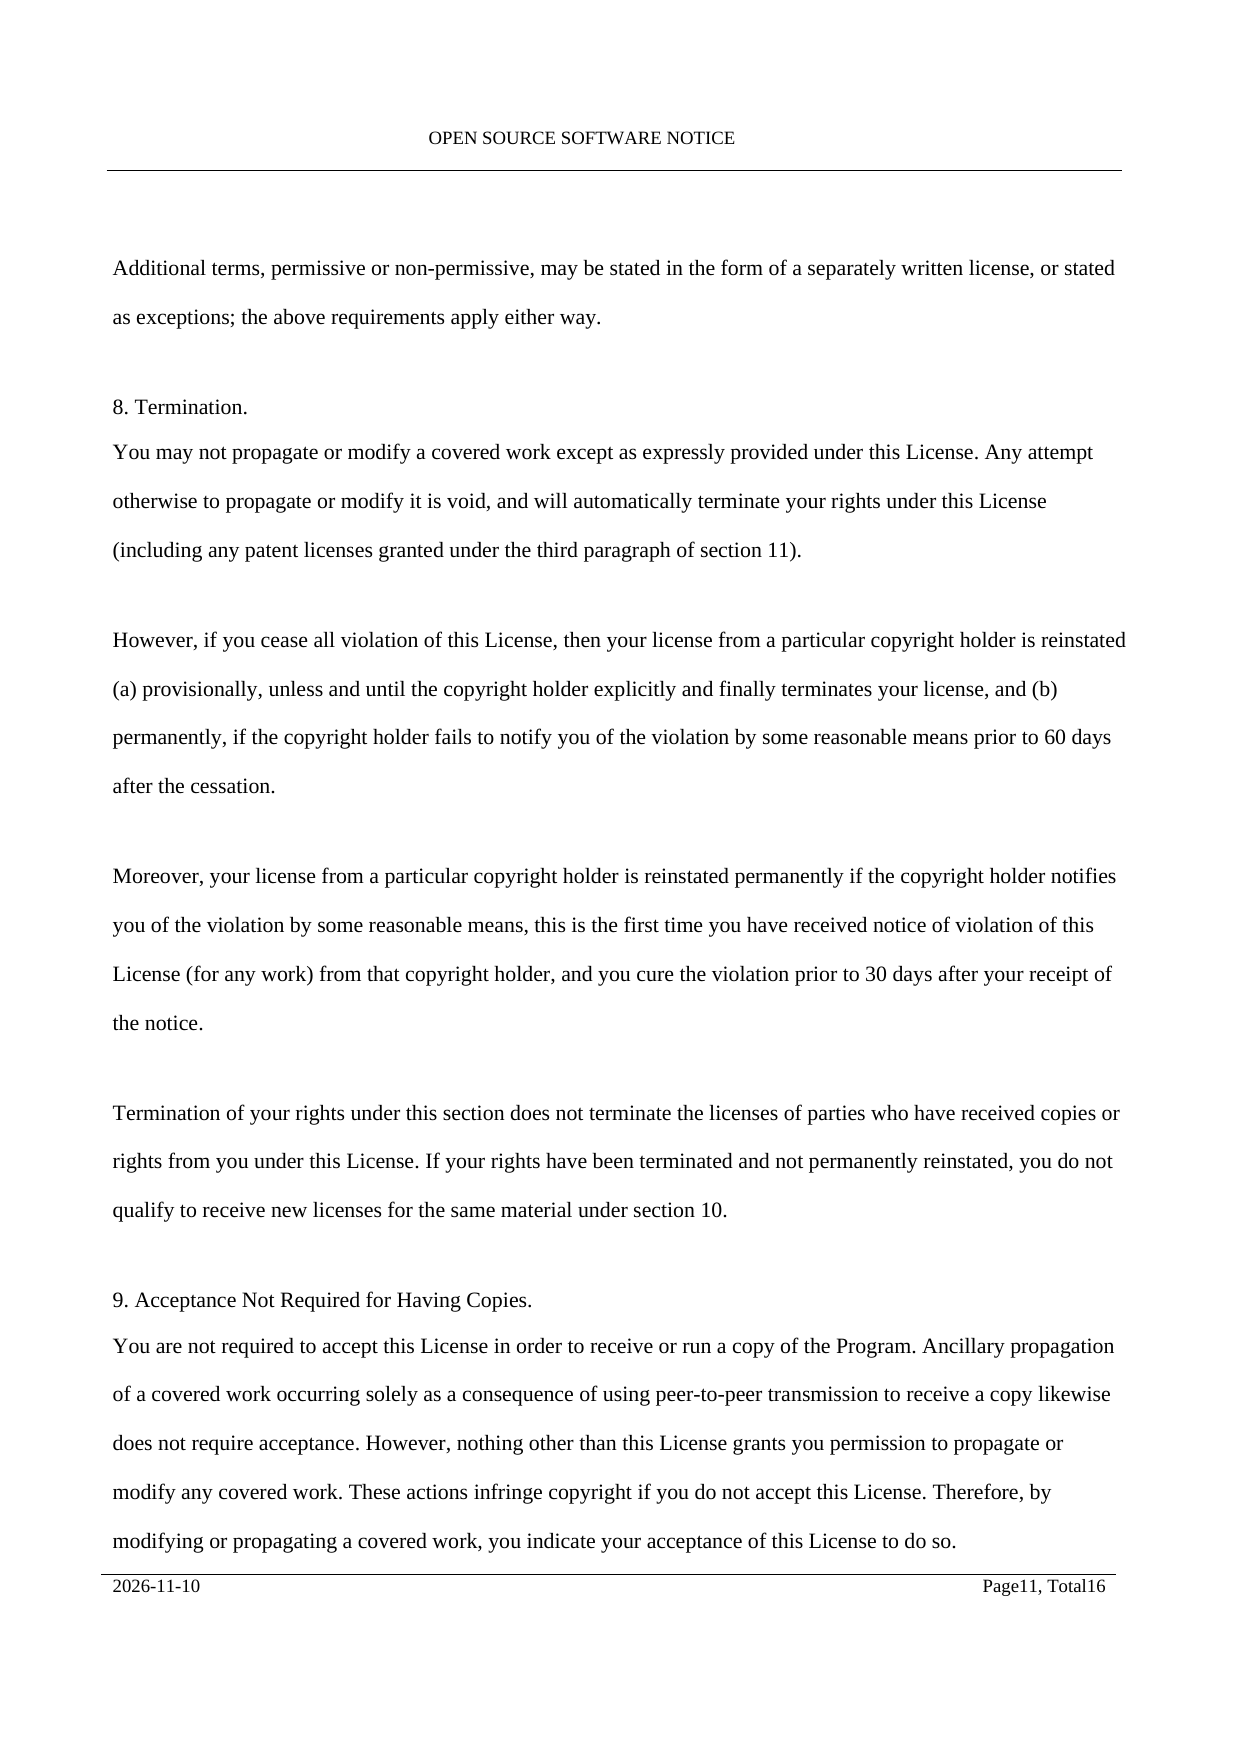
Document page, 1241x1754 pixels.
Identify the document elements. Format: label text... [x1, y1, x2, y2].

text 9. Acceptance Not Required for Having Copies. [112, 1284, 1128, 1316]
text Additional terms, permissive or non-permissive, may be stated in the form of a separately written license, or stated as exceptions; the above requirements apply either way. [112, 251, 1128, 333]
text You are not required to accept this License in order to receive or run a copy of the Program. Ancillary propagation of a covered work occurring solely as a consequence of using peer-to-peer transmission to receive a copy likewise does not require acceptance. However, nothing other than this License grants you permission to propagate or modify any covered work. These actions infringe copyright if you do not accept this License. Therefore, by modifying or propagating a covered work, you indicate your acceptance of this License to do so. [112, 1329, 1128, 1556]
text However, if you cease all violation of this License, then your license from a particular copyright holder is reinstated (a) provisionally, unless and until the copyright holder explicitly and finally terminates your license, and (b) permanently, if the copyright holder fails to notify you of the violation by some reasonable means prior to 60 days after the cessation. [112, 623, 1128, 802]
text 8. Termination. [112, 390, 1128, 423]
text Moreover, your license from a particular copyright holder is reinstated permanently if the copyright holder notifies you of the violation by some reasonable means, this is the first time you have received notice of violation of this License (for any work) from that copyright holder, and you cure the violation prior to 30 days after your receipt of the notice. [112, 860, 1128, 1038]
text You may not propagate or modify a covered work except as expressly provided under this License. Any attempt otherwise to propagate or modify it is void, and will automatically terminate your rights under this License (including any patent licenses granted under the third paragraph of section 11). [112, 436, 1128, 566]
text Termination of your rights under this section does not terminate the licenses of parties who have received copies or rights from you under this License. If your rights have been terminated and not permanently reinstated, you do not qualify to receive new licenses for the same material under section 10. [112, 1096, 1128, 1226]
